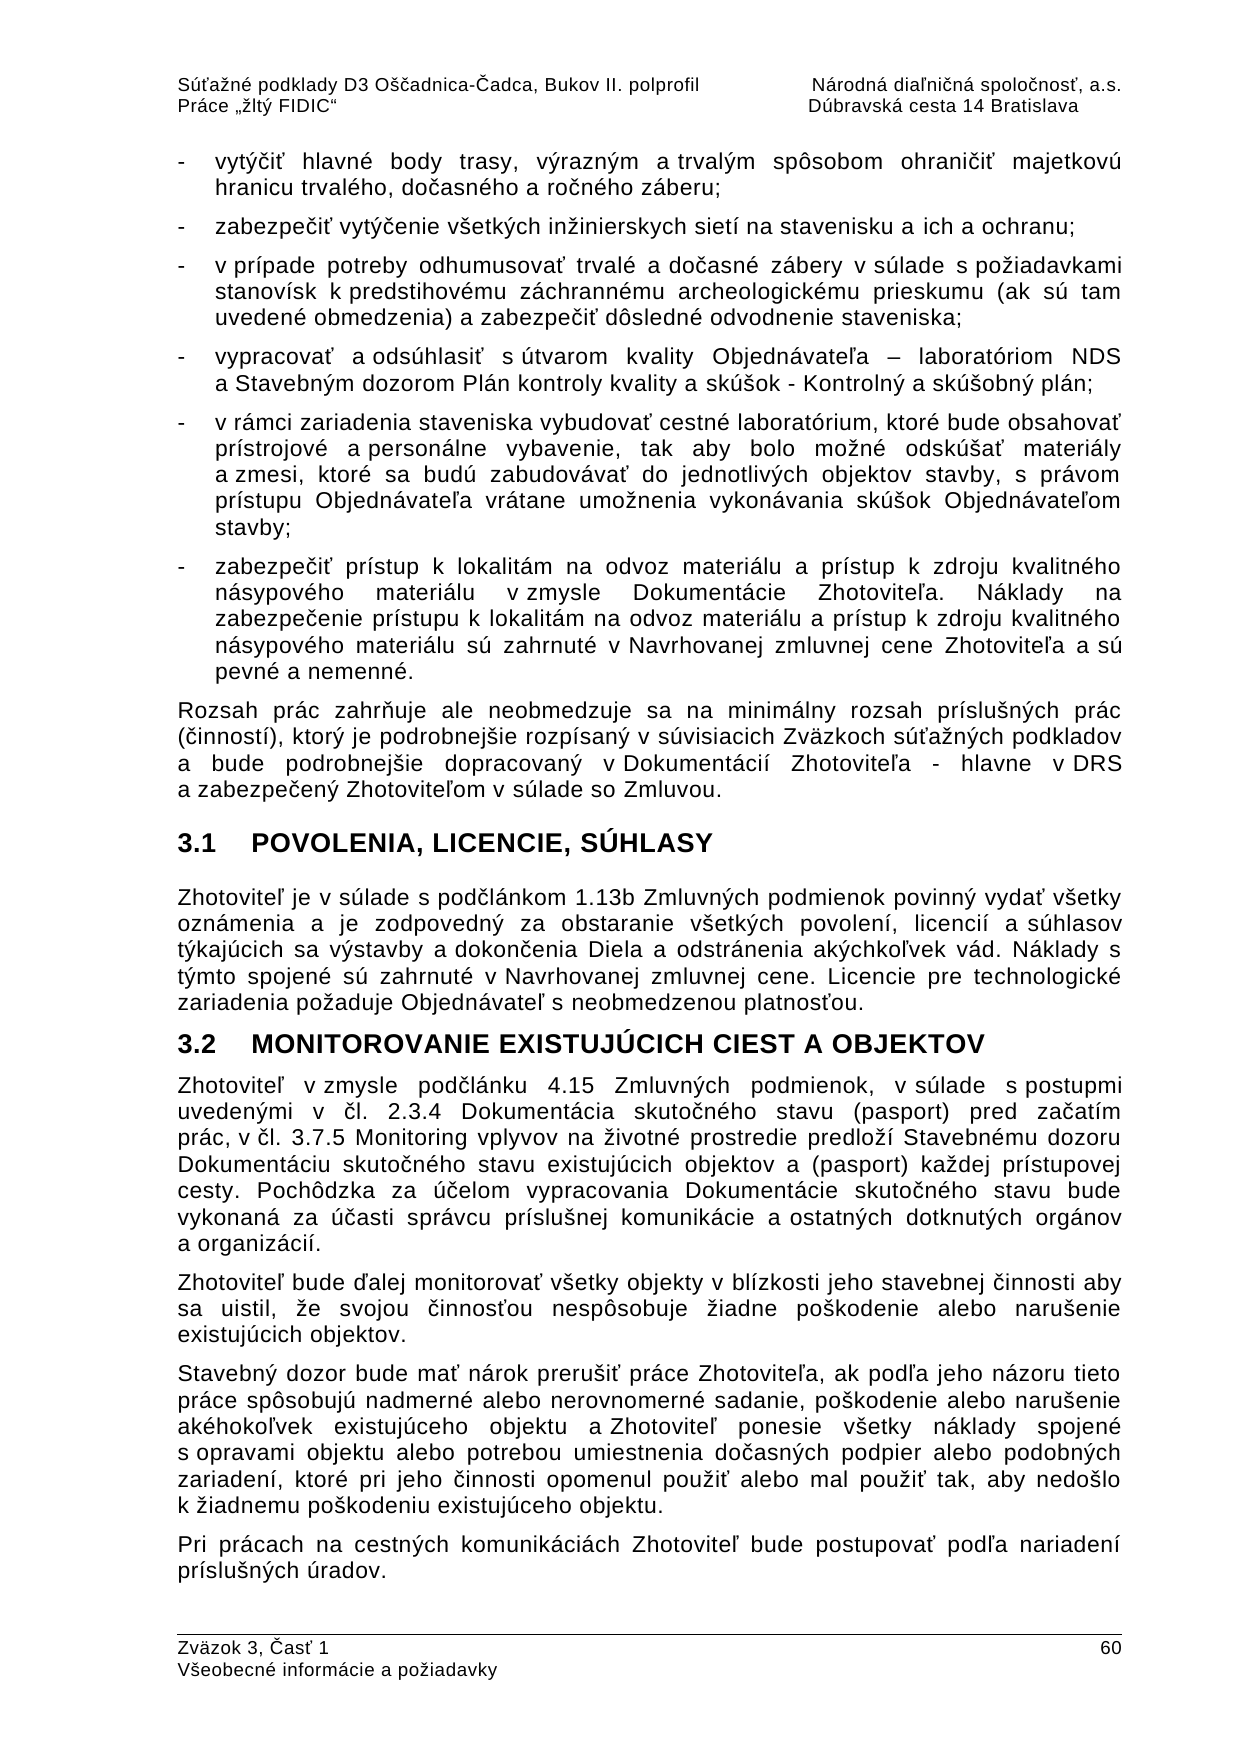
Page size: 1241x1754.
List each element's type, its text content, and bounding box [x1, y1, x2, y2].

text Stavebný dozor bude mať nárok prerušiť práce Zhotoviteľa, ak podľa jeho názoru tieto práce spôsobujú nadmerné alebo nerovnomerné sadanie, poškodenie alebo narušenie akéhokoľvek existujúceho objektu a Zhotoviteľ ponesie všetky náklady spojené s opravami objektu alebo potrebou umiestnenia dočasných podpier alebo podobných zariadení, ktoré pri jeho činnosti opomenul použiť alebo mal použiť tak, aby nedošlo k žiadnemu poškodeniu existujúceho objektu. [177, 1360, 1122, 1518]
list - zabezpečiť vytýčenie všetkých inžinierskych sietí na stavenisku a ich a ochranu; [177, 213, 1122, 239]
text Rozsah prác zahrňuje ale neobmedzuje sa na minimálny rozsah príslušných prác (činností), ktorý je podrobnejšie rozpísaný v súvisiacich Zväzkoch súťažných podkladov a bude podrobnejšie dopracovaný v Dokumentácií Zhotoviteľa - hlavne v DRS a zabezpečený Zhotoviteľom v súlade so Zmluvou. [177, 697, 1122, 802]
subtitle 3.1 Povolenia, Licencie, Súhlasy [177, 827, 1122, 859]
text Zhotoviteľ v zmysle podčlánku 4.15 Zmluvných podmienok, v súlade s postupmi uvedenými v čl. 2.3.4 Dokumentácia skutočného stavu (pasport) pred začatím prác, v čl. 3.7.5 Monitoring vplyvov na životné prostredie predloží Stavebnému dozoru Dokumentáciu skutočného stavu existujúcich objektov a (pasport) každej prístupovej cesty. Pochôdzka za účelom vypracovania Dokumentácie skutočného stavu bude vykonaná za účasti správcu príslušnej komunikácie a ostatných dotknutých orgánov a organizácií. [177, 1072, 1122, 1256]
text Pri prácach na cestných komunikáciách Zhotoviteľ bude postupovať podľa nariadení príslušných úradov. [177, 1531, 1122, 1583]
list - v prípade potreby odhumusovať trvalé a dočasné zábery v súlade s požiadavkami stanovísk k predstihovému záchrannému archeologickému prieskumu (ak sú tam uvedené obmedzenia) a zabezpečiť dôsledné odvodnenie staveniska; [177, 252, 1122, 331]
list - v rámci zariadenia staveniska vybudovať cestné laboratórium, ktoré bude obsahovať prístrojové a personálne vybavenie, tak aby bolo možné odskúšať materiály a zmesi, ktoré sa budú zabudovávať do jednotlivých objektov stavby, s právom prístupu Objednávateľa vrátane umožnenia vykonávania skúšok Objednávateľom stavby; [177, 408, 1122, 540]
text Zhotoviteľ bude ďalej monitorovať všetky objekty v blízkosti jeho stavebnej činnosti aby sa uistil, že svojou činnosťou nespôsobuje žiadne poškodenie alebo narušenie existujúcich objektov. [177, 1269, 1122, 1348]
list - vytýčiť hlavné body trasy, výrazným a trvalým spôsobom ohraničiť majetkovú hranicu trvalého, dočasného a ročného záberu; [177, 148, 1122, 200]
list - vypracovať a odsúhlasiť s útvarom kvality Objednávateľa – laboratóriom NDS a Stavebným dozorom Plán kontroly kvality a skúšok - Kontrolný a skúšobný plán; [177, 343, 1122, 396]
text - zabezpečiť prístup k lokalitám na odvoz materiálu a prístup k zdroju kvalitného násypového materiálu v zmysle Dokumentácie Zhotoviteľa. Náklady na zabezpečenie prístupu k lokalitám na odvoz materiálu a prístup k zdroju kvalitného násypového materiálu sú zahrnuté v Navrhovanej zmluvnej cene Zhotoviteľa a sú pevné a nemenné. [177, 553, 1122, 684]
text 3.2 Monitorovanie Existujúcich Ciest a Objektov [177, 1028, 1122, 1059]
text Zhotoviteľ je v súlade s podčlánkom 1.13b Zmluvných podmienok povinný vydať všetky oznámenia a je zodpovedný za obstaranie všetkých povolení, licencií a súhlasov týkajúcich sa výstavby a dokončenia Diela a odstránenia akýchkoľvek vád. Náklady s týmto spojené sú zahrnuté v Navrhovanej zmluvnej cene. Licencie pre technologické zariadenia požaduje Objednávateľ s neobmedzenou platnosťou. [177, 884, 1122, 1015]
